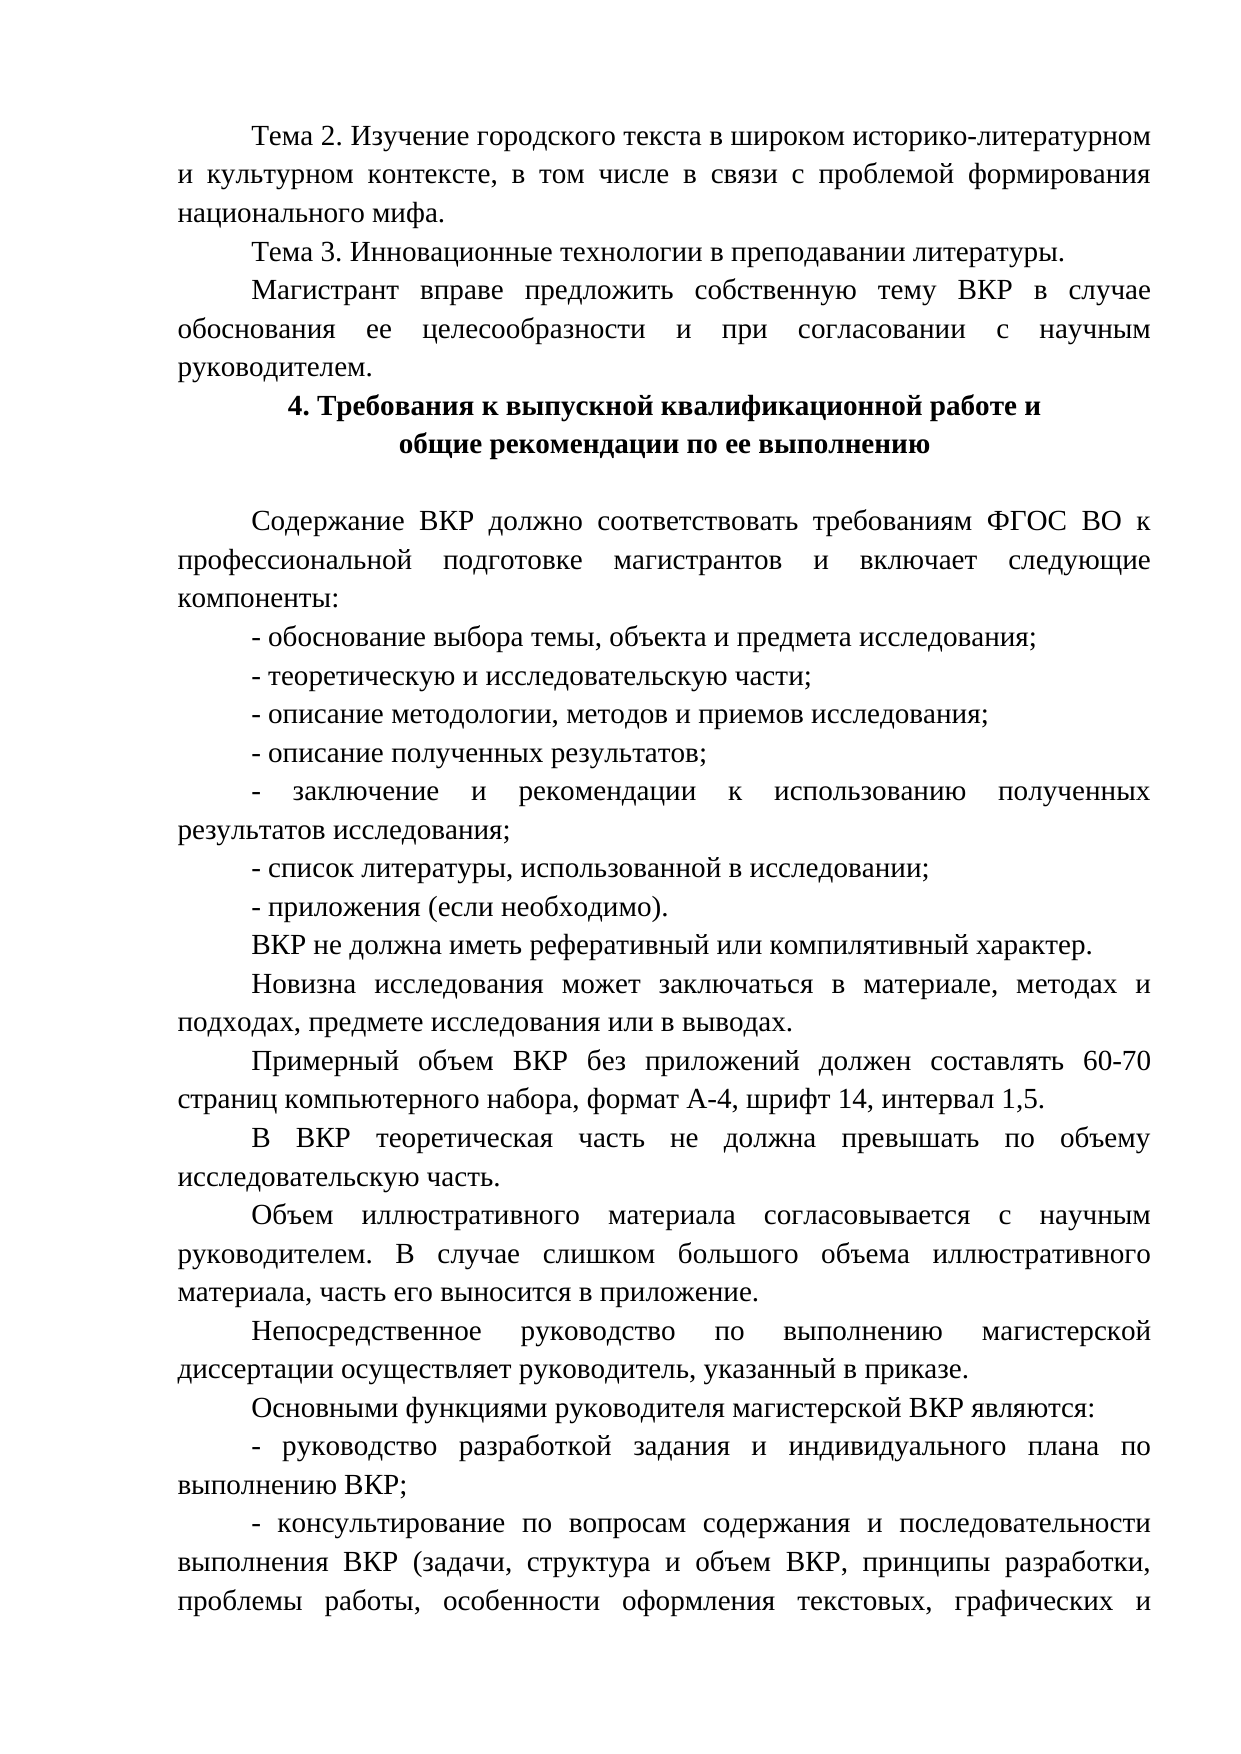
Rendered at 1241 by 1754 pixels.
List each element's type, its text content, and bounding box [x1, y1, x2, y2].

text - обоснование выбора темы, объекта и предмета исследования; [177, 619, 1152, 653]
text - описание методологии, методов и приемов исследования; [177, 696, 1152, 730]
text - описание полученных результатов; [177, 735, 1152, 768]
text Примерный объем ВКР без приложений должен составлять 60-70 страниц компьютерного набора, формат А-4, шрифт 14, интервал 1,5. [177, 1043, 1152, 1115]
text В ВКР теоретическая часть не должна превышать по объему исследовательскую часть. [177, 1120, 1152, 1192]
text Новизна исследования может заключаться в материале, методах и подходах, предмете исследования или в выводах. [177, 966, 1152, 1038]
text Магистрант вправе предложить собственную тему ВКР в случае обоснования ее целесообразности и при согласовании с научным руководителем. [177, 272, 1152, 383]
text общие рекомендации по ее выполнению [177, 426, 1152, 460]
text Содержание ВКР должно соответствовать требованиям ФГОС ВО к профессиональной подготовке магистрантов и включает следующие компоненты: [177, 503, 1152, 614]
text - заключение и рекомендации к использованию полученных результатов исследования; [177, 773, 1152, 845]
text - руководство разработкой задания и индивидуального плана по выполнению ВКР; [177, 1428, 1152, 1501]
text Тема 3. Инновационные технологии в преподавании литературы. [177, 234, 1152, 267]
text ВКР не должна иметь реферативный или компилятивный характер. [177, 927, 1152, 961]
text - список литературы, использованной в исследовании; [177, 850, 1152, 884]
text Объем иллюстративного материала согласовывается с научным руководителем. В случае слишком большого объема иллюстративного материала, часть его выносится в приложение. [177, 1197, 1152, 1308]
text - приложения (если необходимо). [177, 889, 1152, 922]
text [177, 1506, 1152, 1616]
text - теоретическую и исследовательскую части; [177, 658, 1152, 691]
text Тема 2. Изучение городского текста в широком историко-литературном и культурном контексте, в том числе в связи с проблемой формирования национального мифа. [177, 118, 1152, 229]
text Основными функциями руководителя магистерской ВКР являются: [177, 1390, 1152, 1423]
text 4. Требования к выпускной квалификационной работе и [177, 388, 1152, 421]
text Непосредственное руководство по выполнению магистерской диссертации осуществляет руководитель, указанный в приказе. [177, 1313, 1152, 1385]
